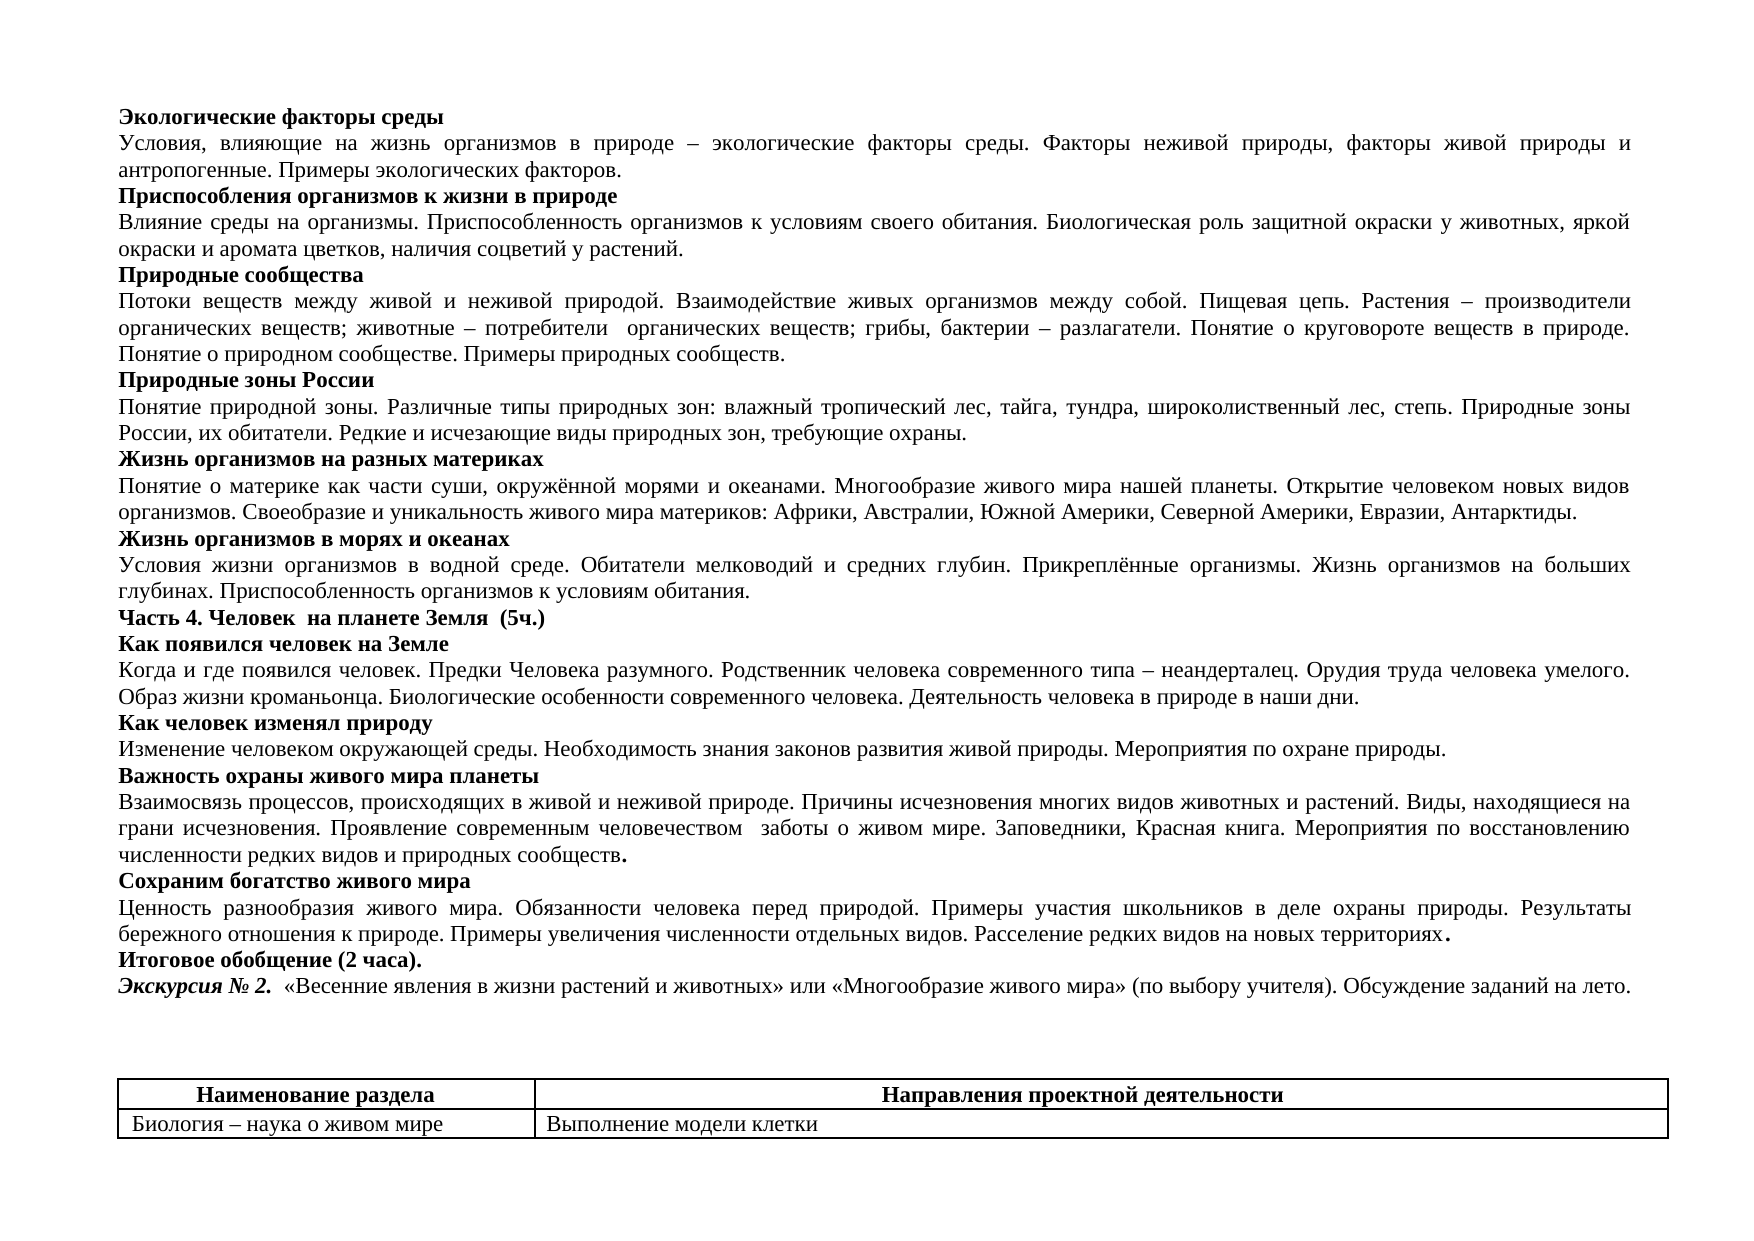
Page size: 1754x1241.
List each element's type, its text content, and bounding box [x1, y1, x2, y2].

text Итоговое обобщение (2 часа). [118, 946, 1633, 973]
text Условия жизни организмов в водной среде. Обитатели мелководий и средних глубин. Прикреплённые организмы. Жизнь организмов на больших глубинах. Приспособленность организмов к условиям обитания. [118, 551, 1633, 604]
text Сохраним богатство живого мира [118, 867, 1633, 893]
text Понятие о материке как части суши, окружённой морями и океанами. Многообразие живого мира нашей планеты. Открытие человеком новых видов организмов. Своеобразие и уникальность живого мира материков: Африки, Австралии, Южной Америки, Северной Америки, Евразии, Антарктиды. [118, 472, 1633, 524]
text Понятие природной зоны. Различные типы природных зон: влажный тропический лес, тайга, тундра, широколиственный лес, степь. Природные зоны России, их обитатели. Редкие и исчезающие виды природных зон, требующие охраны. [118, 393, 1633, 446]
table_header Направления проектной деятельности [566, 1080, 1667, 1107]
text Жизнь организмов в морях и океанах [118, 524, 1633, 551]
text Условия, влияющие на жизнь организмов в природе – экологические факторы среды. Факторы неживой природы, факторы живой природы и антропогенные. Примеры экологических факторов. [118, 129, 1633, 182]
text Когда и где появился человек. Предки Человека разумного. Родственник человека современного типа – неандерталец. Орудия труда человека умелого. Образ жизни кроманьонца. Биологические особенности современного человека. Деятельность человека в природе в наши дни. [118, 656, 1633, 709]
text Как человек изменял природу [118, 709, 1633, 735]
text Потоки веществ между живой и неживой природой. Взаимодействие живых организмов между собой. Пищевая цепь. Растения – производители органических веществ; животные – потребители органических веществ; грибы, бактерии – разлагатели. Понятие о круговороте веществ в природе. Понятие о природном сообществе. Примеры природных сообществ. [118, 287, 1633, 366]
text Экскурсия № 2. «Весенние явления в жизни растений и животных» или «Многообразие живого мира» (по выбору учителя). Обсуждение заданий на лето. [118, 973, 1633, 999]
text Природные зоны России [118, 366, 1633, 393]
table_header [536, 1080, 566, 1107]
text Важность охраны живого мира планеты [118, 762, 1633, 788]
table_cell Биология – наука о живом мире [119, 1110, 534, 1137]
text Взаимосвязь процессов, происходящих в живой и неживой природе. Причины исчезновения многих видов животных и растений. Виды, находящиеся на грани исчезновения. Проявление современным человечеством заботы о живом мире. Заповедники, Красная книга. Мероприятия по восстановлению численности редких видов и природных сообществ. [118, 788, 1633, 867]
text Экологические факторы среды [118, 103, 1633, 129]
table_header Наименование раздела [119, 1080, 534, 1107]
text Природные сообщества [118, 261, 1633, 287]
text Как появился человек на Земле [118, 630, 1633, 656]
text Изменение человеком окружающей среды. Необходимость знания законов развития живой природы. Мероприятия по охране природы. [118, 735, 1633, 762]
text Влияние среды на организмы. Приспособленность организмов к условиям своего обитания. Биологическая роль защитной окраски у животных, яркой окраски и аромата цветков, наличия соцветий у растений. [118, 208, 1633, 261]
text Жизнь организмов на разных материках [118, 446, 1633, 472]
text Ценность разнообразия живого мира. Обязанности человека перед природой. Примеры участия школьников в деле охраны природы. Результаты бережного отношения к природе. Примеры увеличения численности отдельных видов. Расселение редких видов на новых территориях. [118, 893, 1633, 946]
text Часть 4. Человек на планете Земля (5ч.) [118, 604, 1633, 630]
text Приспособления организмов к жизни в природе [118, 182, 1633, 208]
table_cell Выполнение модели клетки [536, 1110, 1667, 1137]
